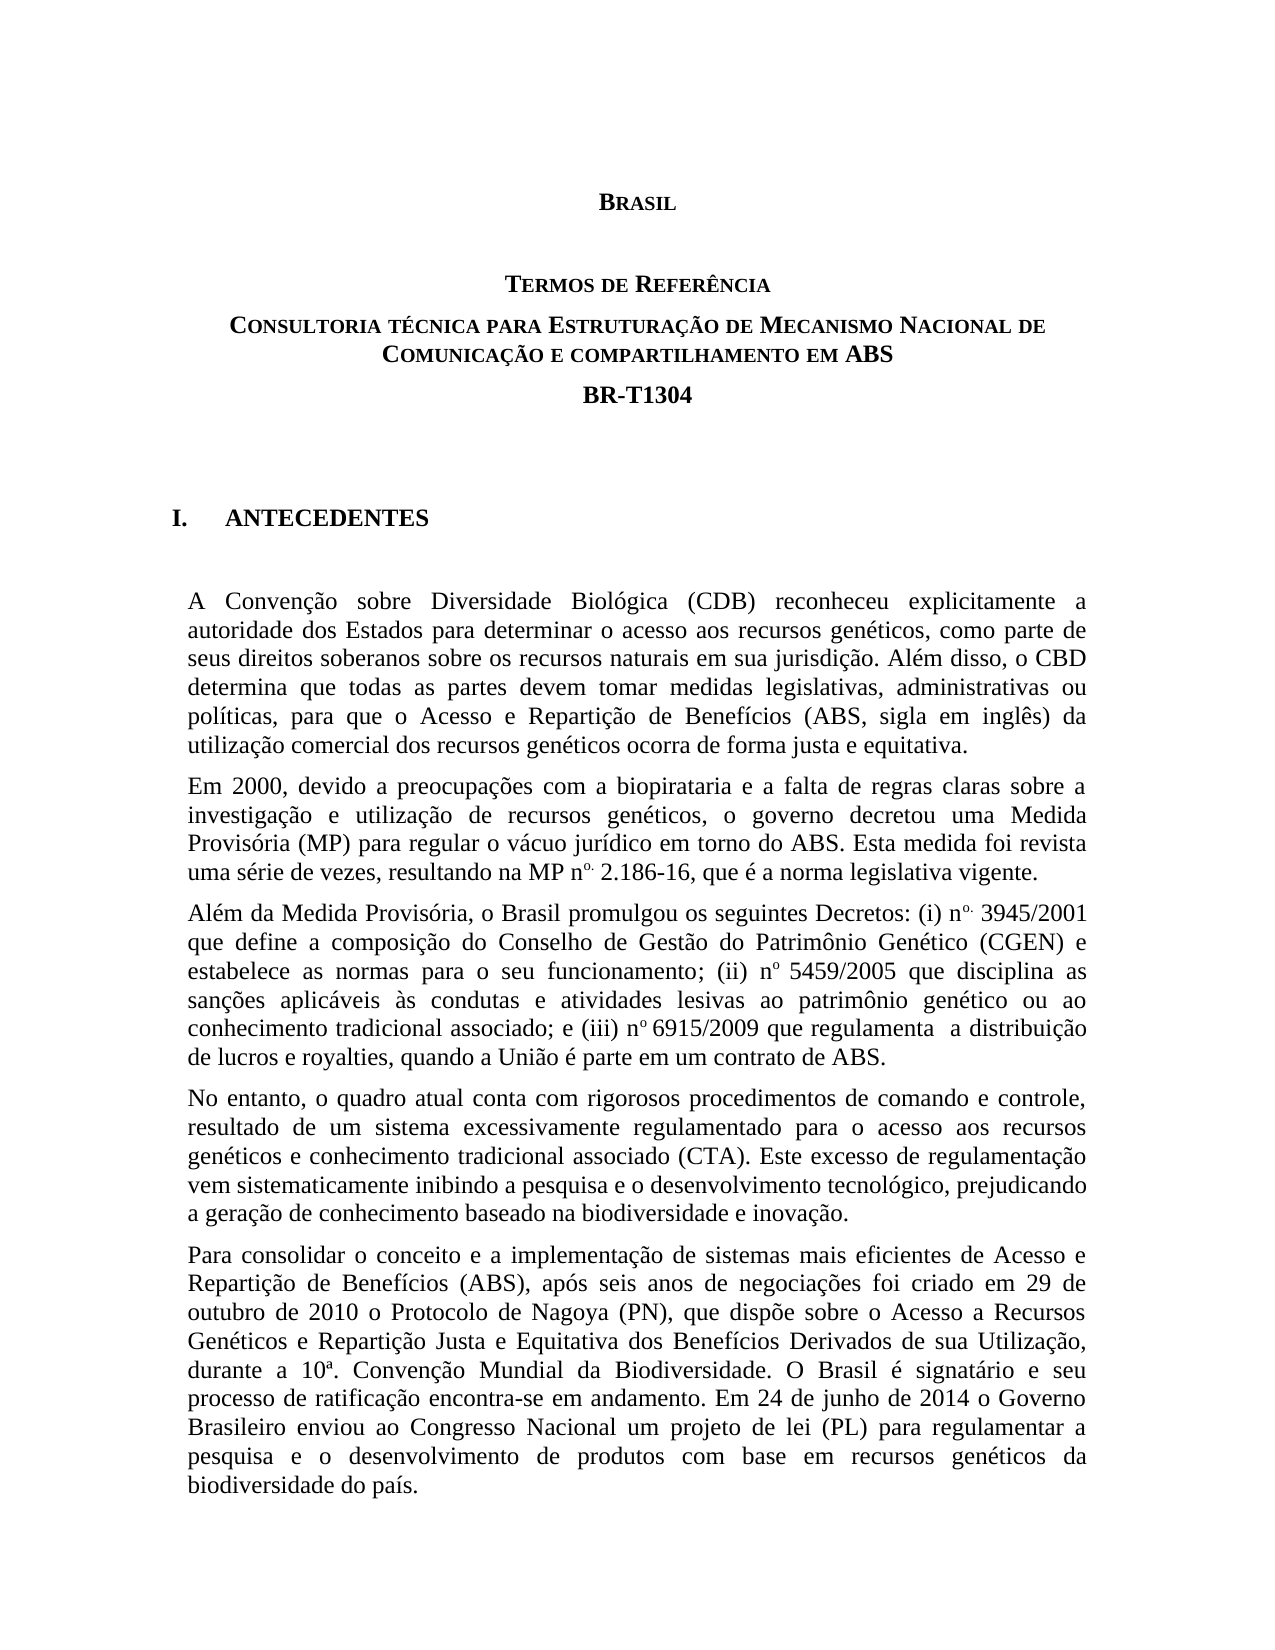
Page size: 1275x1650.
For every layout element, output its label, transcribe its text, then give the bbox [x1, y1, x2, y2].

text Termos de Referência [187, 269, 1087, 298]
list ANTECEDENTES [187, 503, 1087, 532]
text A Convenção sobre Diversidade Biológica (CDB) reconheceu explicitamente a autoridade dos Estados para determinar o acesso aos recursos genéticos, como parte de seus direitos soberanos sobre os recursos naturais em sua jurisdição. Além disso, o CBD determina que todas as partes devem tomar medidas legislativas, administrativas ou políticas, para que o Acesso e Repartição de Benefícios (ABS, sigla em inglês) da utilização comercial dos recursos genéticos ocorra de forma justa e equitativa. [187, 586, 1087, 758]
text Em 2000, devido a preocupações com a biopirataria e a falta de regras claras sobre a investigação e utilização de recursos genéticos, o governo decretou uma Medida Provisória (MP) para regular o vácuo jurídico em torno do ABS. Esta medida foi revista uma série de vezes, resultando na MP no. 2.186-16, que é a norma legislativa vigente. [187, 771, 1087, 886]
text No entanto, o quadro atual conta com rigorosos procedimentos de comando e controle, resultado de um sistema excessivamente regulamentado para o acesso aos recursos genéticos e conhecimento tradicional associado (CTA). Este excesso de regulamentação vem sistematicamente inibindo a pesquisa e o desenvolvimento tecnológico, prejudicando a geração de conhecimento baseado na biodiversidade e inovação. [187, 1083, 1087, 1227]
text BR-T1304 [187, 381, 1087, 409]
text Consultoria técnica para Estruturação de Mecanismo Nacional de Comunicação e compartilhamento em ABS [187, 311, 1087, 368]
text Para consolidar o conceito e a implementação de sistemas mais eficientes de Acesso e Repartição de Benefícios (ABS), após seis anos de negociações foi criado em 29 de outubro de 2010 o Protocolo de Nagoya (PN), que dispõe sobre o Acesso a Recursos Genéticos e Repartição Justa e Equitativa dos Benefícios Derivados de sua Utilização, durante a 10ª. Convenção Mundial da Biodiversidade. O Brasil é signatário e seu processo de ratificação encontra-se em andamento. Em 24 de junho de 2014 o Governo Brasileiro enviou ao Congresso Nacional um projeto de lei (PL) para regulamentar a pesquisa e o desenvolvimento de produtos com base em recursos genéticos da biodiversidade do país. [187, 1240, 1087, 1498]
text Além da Medida Provisória, o Brasil promulgou os seguintes Decretos: (i) no. 3945/2001 que define a composição do Conselho de Gestão do Patrimônio Genético (CGEN) e estabelece as normas para o seu funcionamento; (ii) no 5459/2005 que disciplina as sanções aplicáveis às condutas e atividades lesivas ao patrimônio genético ou ao conhecimento tradicional associado; e (iii) no 6915/2009 que regulamenta a distribuição de lucros e royalties, quando a União é parte em um contrato de ABS. [187, 898, 1087, 1071]
text Brasil [187, 187, 1087, 216]
